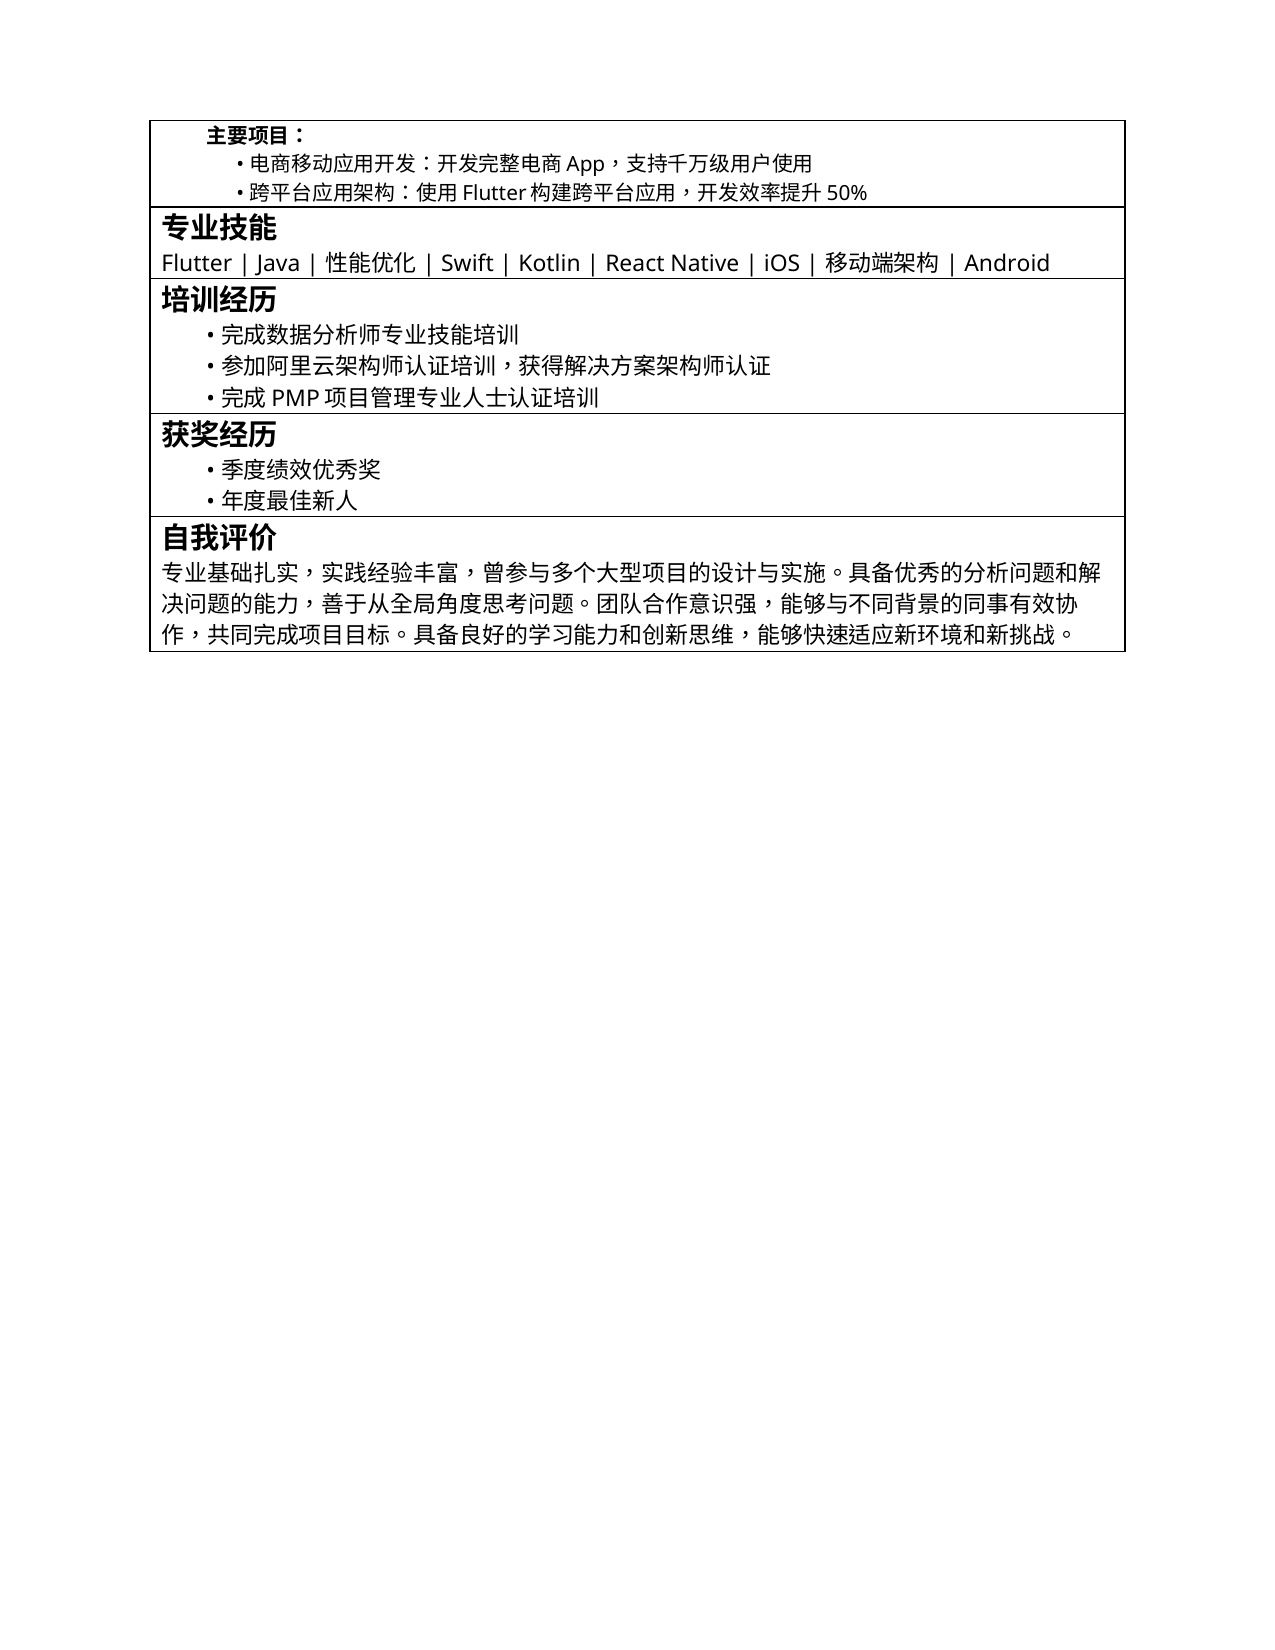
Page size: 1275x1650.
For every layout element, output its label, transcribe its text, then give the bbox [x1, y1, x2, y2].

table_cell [151, 121, 1124, 206]
table_cell 自我评价 专业基础扎实，实践经验丰富，曾参与多个大型项目的设计与实施。具备优秀的分析问题和解决问题的能力，善于从全局角度思考问题。团队合作意识强，能够与不同背景的同事有效协作，共同完成项目目标。具备良好的学习能力和创新思维，能够快速适应新环境和新挑战。 [151, 517, 1124, 651]
table_cell 专业技能 Flutter | Java | 性能优化 | Swift | Kotlin | React Native | iOS | 移动端架构 | Android [151, 208, 1124, 278]
table_cell 获奖经历 • 季度绩效优秀奖 • 年度最佳新人 [151, 414, 1124, 516]
table_cell 培训经历 • 完成数据分析师专业技能培训 • 参加阿里云架构师认证培训，获得解决方案架构师认证 • 完成PMP项目管理专业人士认证培训 [151, 279, 1124, 413]
